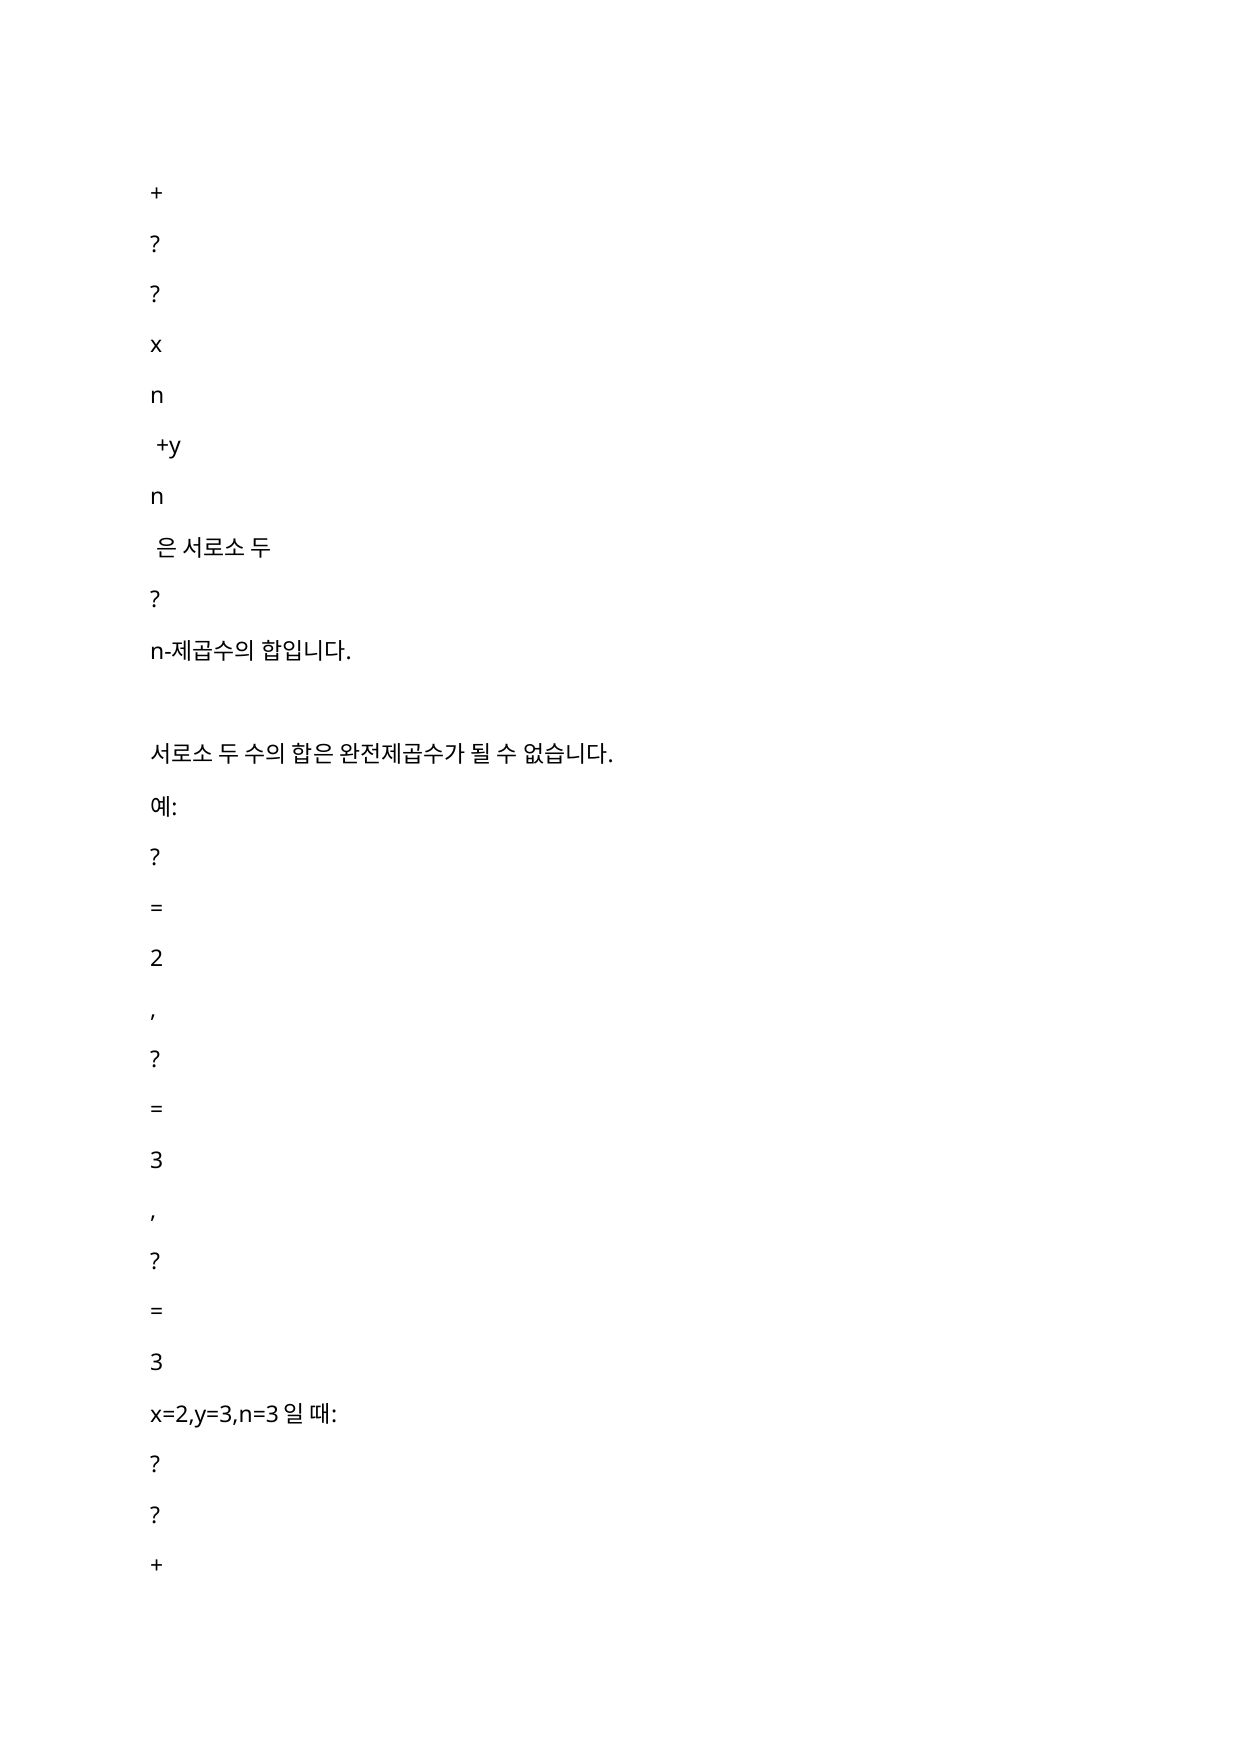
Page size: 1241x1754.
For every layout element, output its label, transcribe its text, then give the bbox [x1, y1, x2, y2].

text ? [150, 1043, 1090, 1074]
text ? [150, 583, 1090, 614]
text ? [150, 278, 1090, 309]
text = [150, 1295, 1090, 1326]
text ? [150, 1244, 1090, 1276]
text + [150, 177, 1090, 208]
text , [150, 1194, 1090, 1225]
text ? [150, 1499, 1090, 1530]
text x [150, 328, 1090, 360]
text = [150, 1093, 1090, 1124]
text 3 [150, 1345, 1090, 1377]
text 2 [150, 942, 1090, 973]
text , [150, 992, 1090, 1024]
text n [150, 480, 1090, 511]
text + [150, 1549, 1090, 1581]
text 은 서로소 두 [150, 530, 1090, 563]
text ? [150, 1448, 1090, 1480]
text n-제곱수의 합입니다. [150, 633, 1090, 666]
text ? [150, 841, 1090, 872]
text = [150, 892, 1090, 923]
text n [150, 379, 1090, 410]
text 서로소 두 수의 합은 완전제곱수가 될 수 없습니다. [150, 736, 1090, 769]
text +y [150, 429, 1090, 461]
text 3 [150, 1144, 1090, 1175]
text 예: [150, 789, 1090, 822]
text ? [150, 228, 1090, 259]
text x=2,y=3,n=3일 때: [150, 1396, 1090, 1429]
